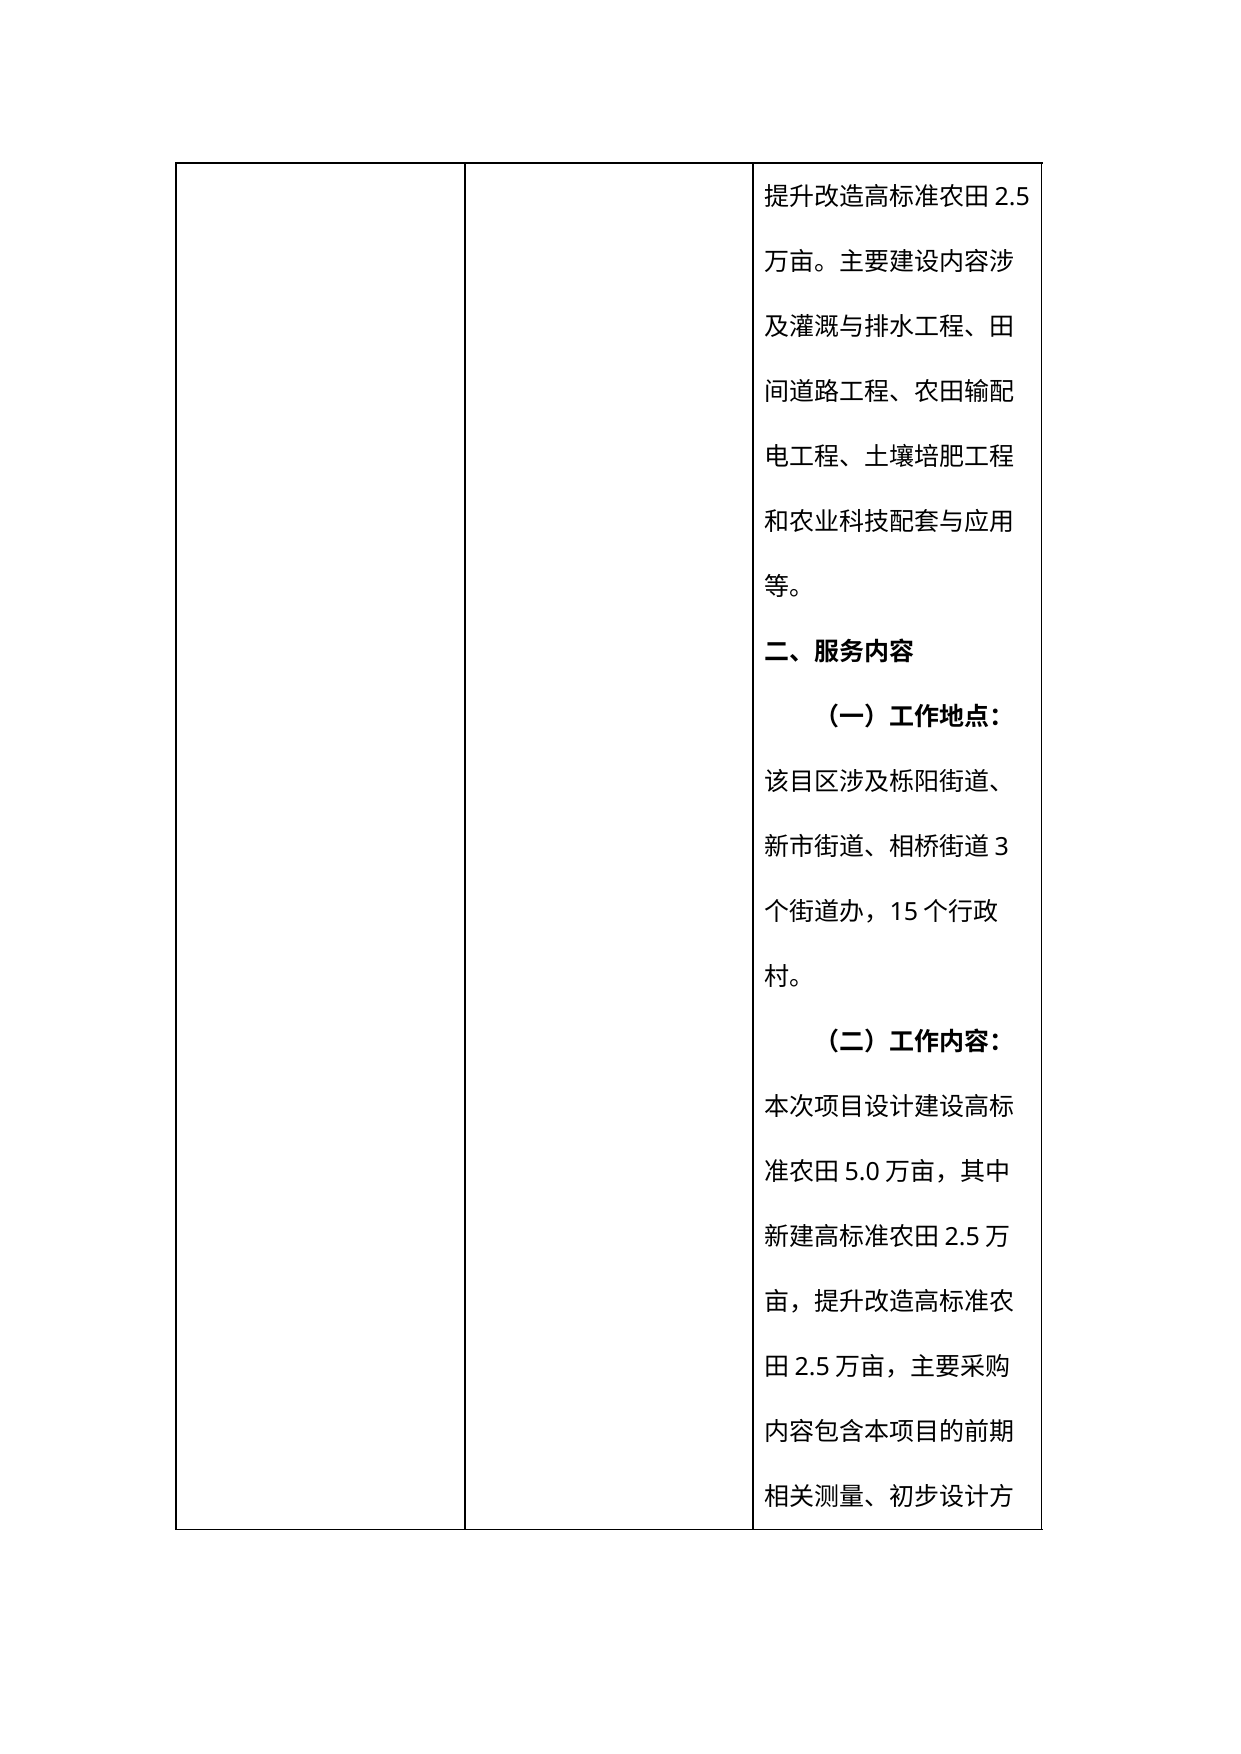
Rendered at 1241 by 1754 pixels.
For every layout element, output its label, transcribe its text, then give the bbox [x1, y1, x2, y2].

table_cell 1 [177, 164, 464, 1528]
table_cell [754, 164, 1041, 1528]
table_cell [466, 164, 752, 1528]
